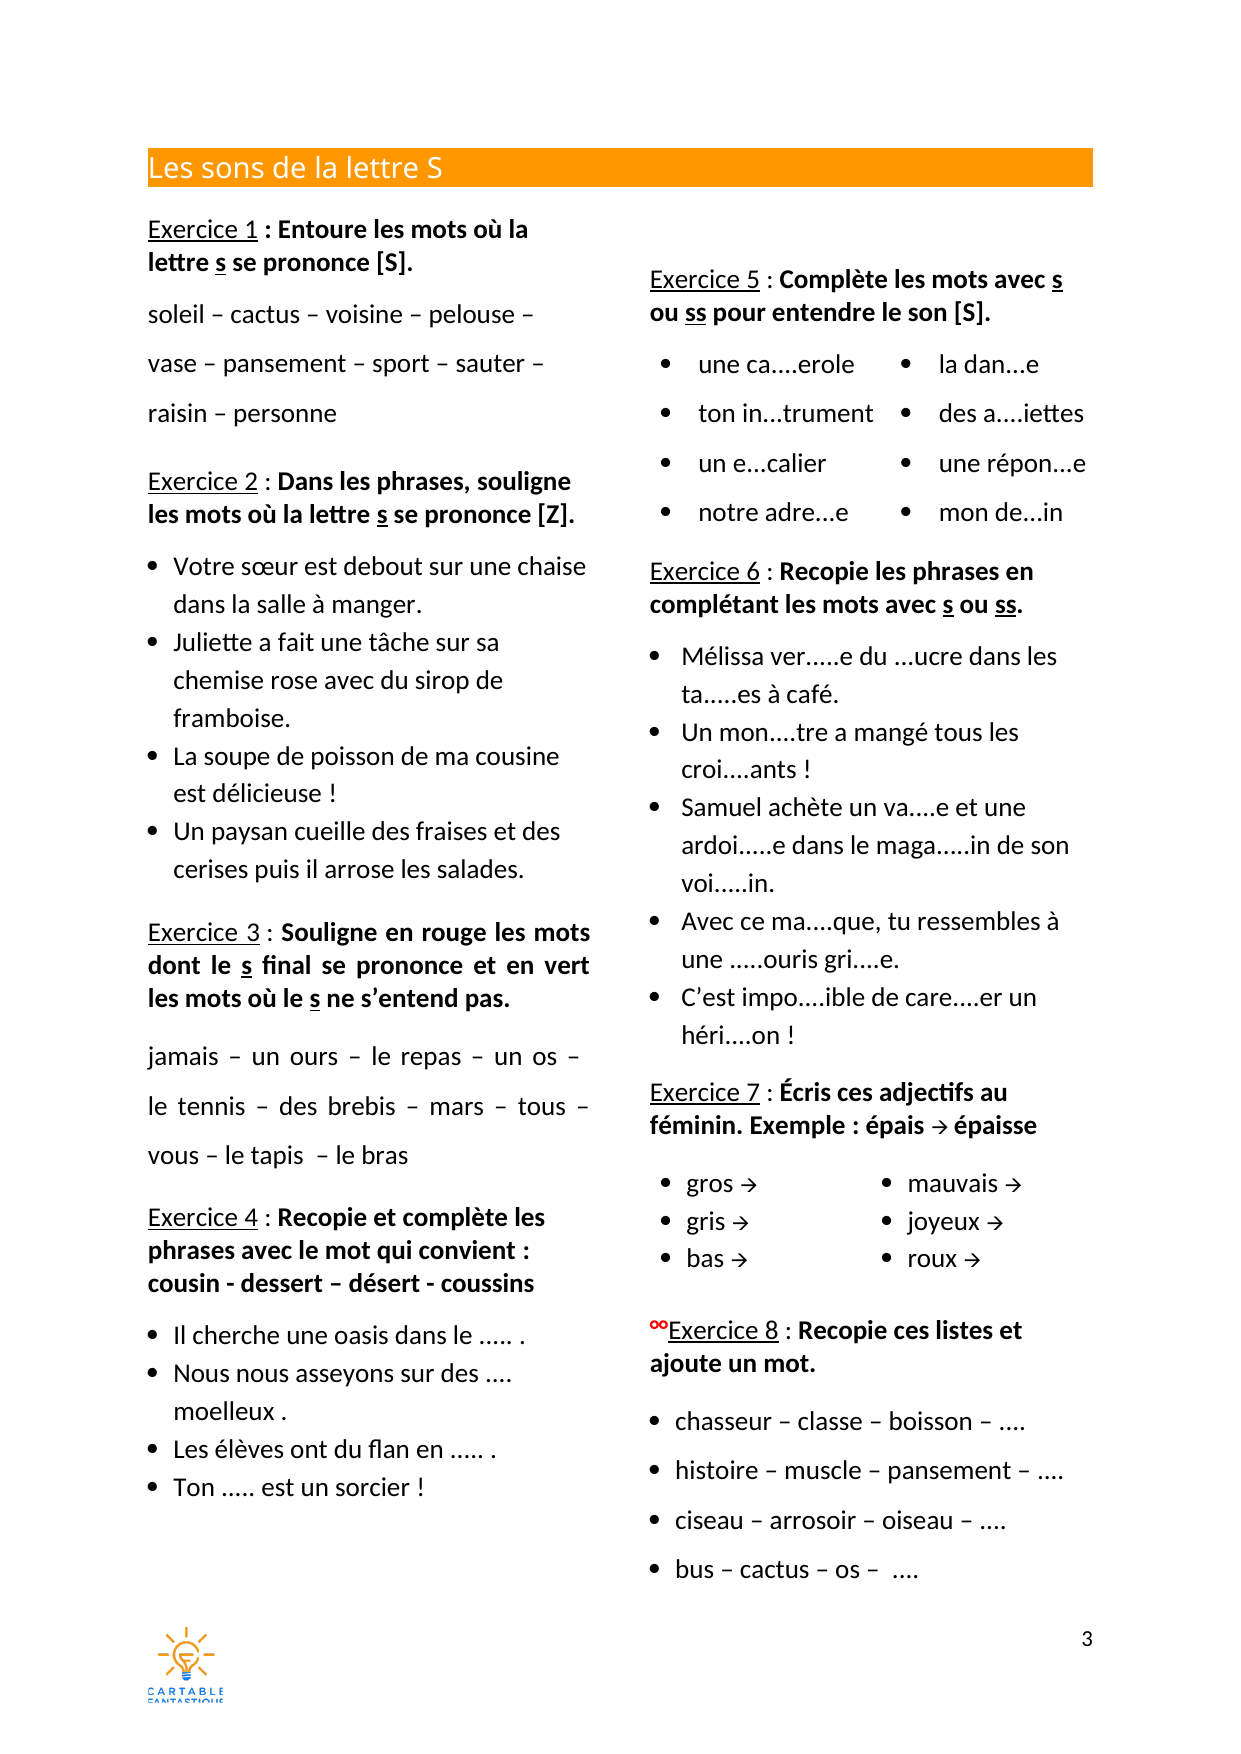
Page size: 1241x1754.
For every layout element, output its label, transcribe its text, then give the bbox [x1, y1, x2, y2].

text soleil – cactus – voisine – pelouse – vase – pansement – sport – sauter – raisin – personne [148, 297, 591, 429]
text Exercice 2 : Dans les phrases, souligne les mots où la lettre s se prononce [Z]. [148, 464, 591, 530]
list Ton ..... est un sorcier ! [148, 1470, 591, 1503]
list bus – cactus – os – .... [649, 1552, 1093, 1585]
list ciseau – arrosoir – oiseau – .... [649, 1503, 1093, 1536]
list C’est impo....ible de care....er un héri....on ! [649, 980, 1093, 1051]
picture [147, 1627, 223, 1702]
list Il cherche une oasis dans le ..... . [148, 1318, 591, 1351]
list Un mon....tre a mangé tous les croi....ants ! [649, 715, 1093, 786]
text °°Exercice 8 : Recopie ces listes et ajoute un mot. [649, 1313, 1093, 1379]
list La soupe de poisson de ma cousine est délicieuse ! [148, 739, 591, 809]
subtitle Les sons de la lettre S [148, 148, 1093, 187]
list Mélissa ver.....e du ...ucre dans les ta.....es à café. [649, 639, 1093, 710]
list Les élèves ont du flan en ..... . [148, 1432, 591, 1465]
text Exercice 6 : Recopie les phrases en complétant les mots avec s ou ss. [649, 554, 1093, 620]
list Avec ce ma....que, tu ressembles à une .....ouris gri....e. [649, 904, 1093, 975]
text Exercice 1 : Entoure les mots où la lettre s se prononce [S]. [148, 212, 591, 278]
list histoire – muscle – pansement – .... [649, 1453, 1093, 1486]
text Exercice 7 : Écris ces adjectifs au féminin. Exemple : épais épaisse [649, 1075, 1093, 1141]
list Votre sœur est debout sur une chaise dans la salle à manger. [148, 549, 591, 620]
table_header gros gris bas [650, 1166, 871, 1288]
list Nous nous asseyons sur des .... moelleux . [148, 1356, 591, 1427]
table_header la dan...e des a....iettes une répon...e mon de...in [890, 347, 1130, 554]
list chasseur – classe – boisson – .... [649, 1404, 1093, 1437]
text Exercice 3 : Souligne en rouge les mots dont le s final se prononce et en vert les mots où le s ne s’entend pas. [148, 915, 591, 1014]
table_header une ca....erole ton in...trument un e...calier notre adre...e [650, 347, 890, 554]
table_header mauvais joyeux roux [871, 1166, 1091, 1288]
text Exercice 4 : Recopie et complète les phrases avec le mot qui convient : cousin - dessert – désert - coussins [148, 1200, 591, 1299]
list Juliette a fait une tâche sur sa chemise rose avec du sirop de framboise. [148, 625, 591, 734]
text jamais – un ours – le repas – un os – le tennis – des brebis – mars – tous – vous – le tapis – le bras [148, 1039, 591, 1171]
list Un paysan cueille des fraises et des cerises puis il arrose les salades. [148, 814, 591, 885]
text Exercice 5 : Complète les mots avec s ou ss pour entendre le son [S]. [649, 262, 1093, 328]
list Samuel achète un va....e et une ardoi.....e dans le maga.....in de son voi.....in. [649, 791, 1093, 899]
